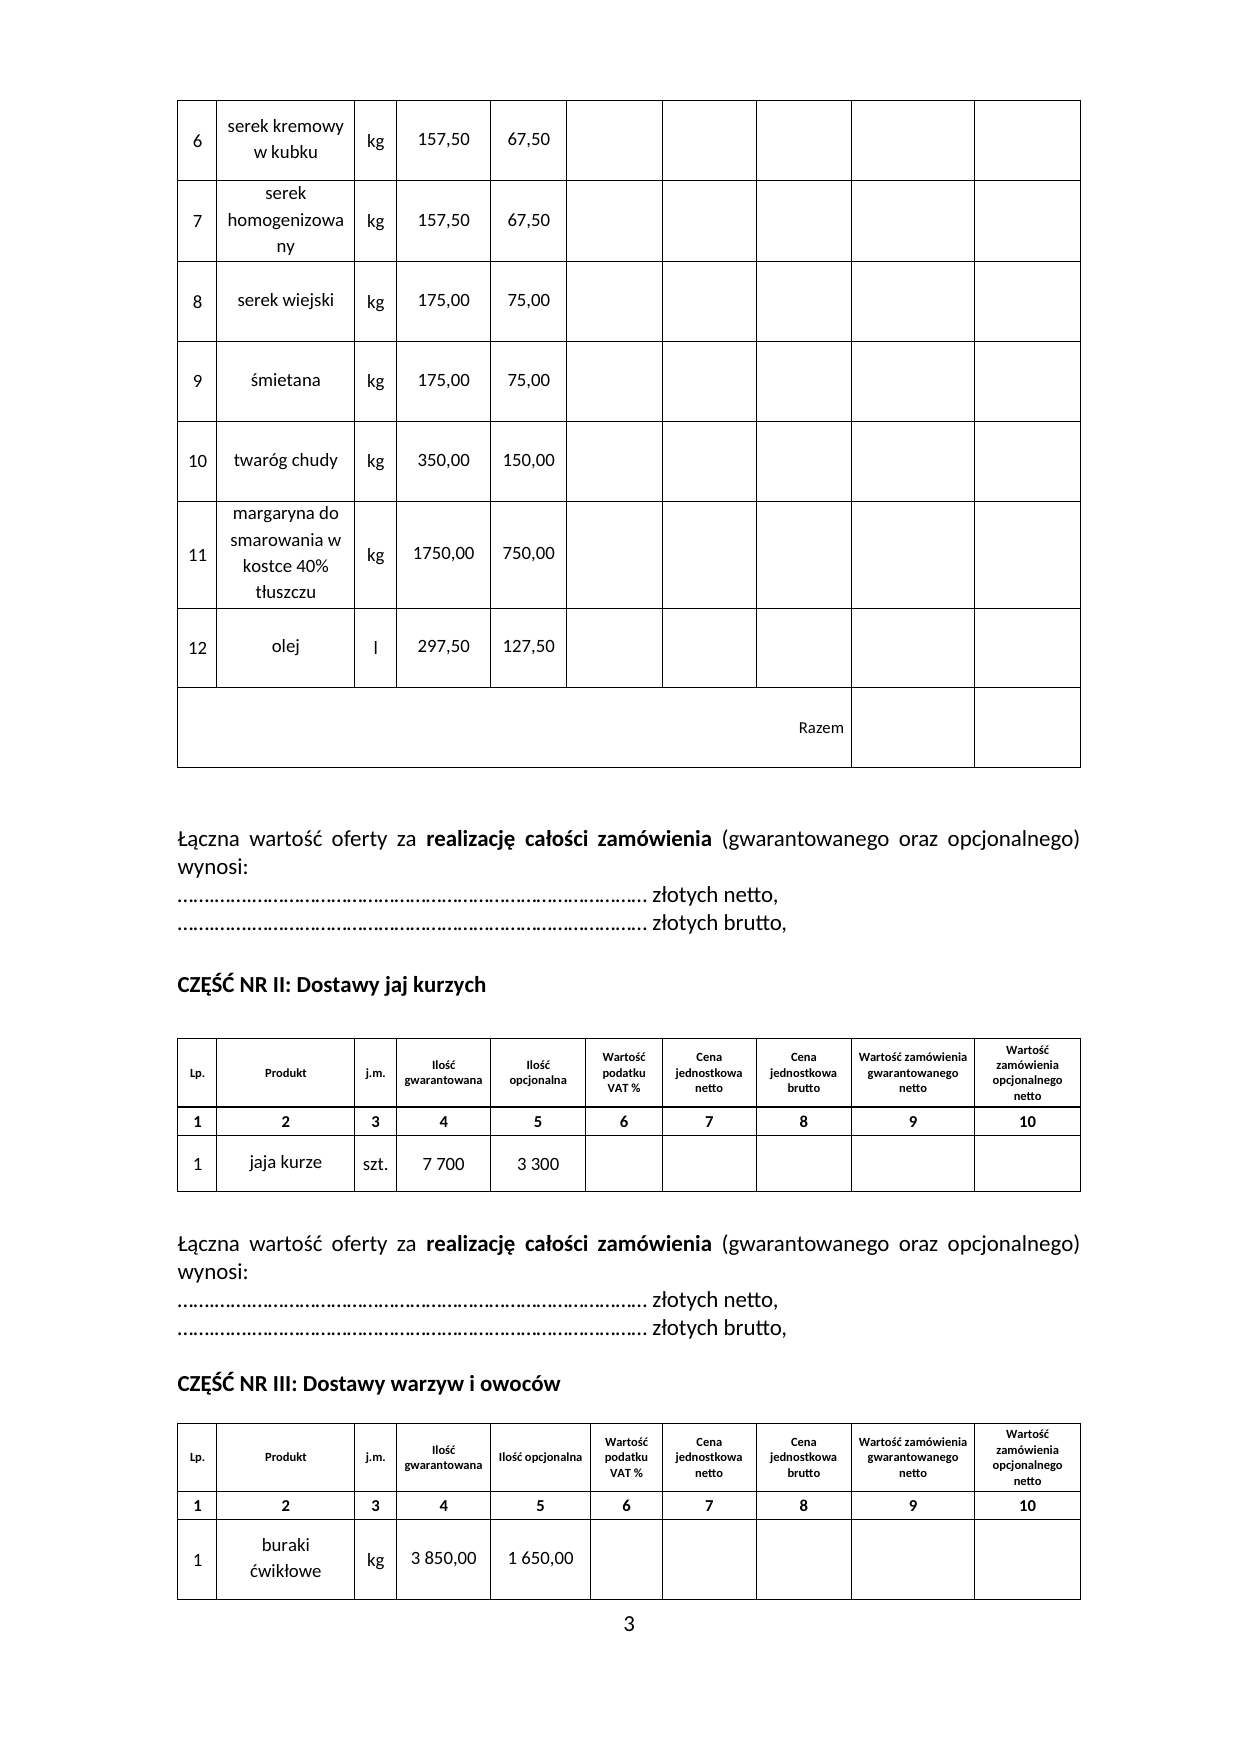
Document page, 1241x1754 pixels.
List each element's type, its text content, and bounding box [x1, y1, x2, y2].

table_cell 157,50 [397, 181, 490, 261]
table_cell [975, 101, 1080, 180]
table_header Lp. [178, 1424, 216, 1491]
table_cell [586, 1136, 662, 1191]
table_cell [757, 1520, 851, 1599]
table_cell [975, 342, 1080, 421]
table_cell szt. [355, 1136, 396, 1191]
table_cell [567, 181, 662, 261]
table_cell 127,50 [491, 609, 566, 687]
table_cell kg [355, 262, 396, 341]
table_cell 7 [663, 1108, 756, 1134]
table_cell [663, 1520, 756, 1599]
table_cell olej [217, 609, 354, 687]
table_header Cena jednostkowa netto [663, 1424, 756, 1491]
table_cell [663, 342, 756, 421]
table_cell 2 [217, 1492, 354, 1519]
table_cell serek homogenizowany [217, 181, 354, 261]
table_cell 4 [397, 1492, 490, 1519]
table_cell 10 [975, 1108, 1080, 1134]
table_cell [852, 262, 974, 341]
table_header Wartość zamówienia opcjonalnego netto [975, 1039, 1080, 1106]
table_cell 6 [586, 1108, 662, 1134]
table_cell 8 [178, 262, 216, 341]
table_cell [975, 422, 1080, 501]
table_cell 3 850,00 [397, 1520, 490, 1599]
table_cell [567, 422, 662, 501]
text …….…….………………………………………………………………… złotych brutto, [177, 1313, 1081, 1341]
table_cell 150,00 [491, 422, 566, 501]
table_cell 297,50 [397, 609, 490, 687]
table_cell [975, 1136, 1080, 1191]
table_cell 7 [663, 1492, 756, 1519]
table_cell 350,00 [397, 422, 490, 501]
table_cell 67,50 [491, 101, 566, 180]
table_cell [852, 422, 974, 501]
table_cell kg [355, 101, 396, 180]
table_header Ilość gwarantowana [397, 1424, 490, 1491]
table_cell [975, 688, 1080, 767]
table_cell 12 [178, 609, 216, 687]
table_cell [757, 502, 851, 607]
table_cell 175,00 [397, 342, 490, 421]
table_cell [852, 342, 974, 421]
table_cell 1 [178, 1492, 216, 1519]
table_cell serek kremowy w kubku [217, 101, 354, 180]
table_header Cena jednostkowa netto [663, 1039, 756, 1106]
table_cell [852, 1136, 974, 1191]
table_cell [852, 609, 974, 687]
table_cell 7 700 [397, 1136, 490, 1191]
table_cell 75,00 [491, 342, 566, 421]
table_cell [591, 1520, 662, 1599]
text …….…….………………………………………………………………… złotych netto, [177, 1285, 1081, 1313]
table_cell [757, 609, 851, 687]
table_cell 1750,00 [397, 502, 490, 607]
table_header Cena jednostkowa brutto [757, 1039, 851, 1106]
table_header Cena jednostkowa brutto [757, 1424, 851, 1491]
table_cell margaryna do smarowania w kostce 40% tłuszczu [217, 502, 354, 607]
table_cell [663, 262, 756, 341]
table_cell [975, 502, 1080, 607]
table_cell [567, 101, 662, 180]
table_cell jaja kurze [217, 1136, 354, 1191]
table_cell [975, 181, 1080, 261]
table_cell 750,00 [491, 502, 566, 607]
table_cell [663, 609, 756, 687]
table_cell kg [355, 502, 396, 607]
table_cell 10 [975, 1492, 1080, 1519]
table_header Wartość podatku VAT % [586, 1039, 662, 1106]
table_cell [757, 422, 851, 501]
table_cell [663, 101, 756, 180]
table_cell 2 [217, 1108, 354, 1134]
table_header Ilość gwarantowana [397, 1039, 490, 1106]
table_header Lp. [178, 1039, 216, 1106]
text …….…….………………………………………………………………… złotych netto, [177, 880, 1081, 908]
table_cell kg [355, 422, 396, 501]
list CZĘŚĆ NR III: Dostawy warzyw i owoców [177, 1369, 1081, 1397]
table_cell kg [355, 342, 396, 421]
table_cell 9 [852, 1108, 974, 1134]
table_cell 9 [178, 342, 216, 421]
text Łączna wartość oferty za realizację całości zamówienia (gwarantowanego oraz opcjonalnego) wynosi: [177, 824, 1081, 880]
table_cell 3 [355, 1492, 396, 1519]
table_cell [757, 262, 851, 341]
table_header Produkt [217, 1039, 354, 1106]
table_cell Razem [178, 688, 851, 767]
table_cell 5 [491, 1108, 585, 1134]
table_cell [852, 688, 974, 767]
table_cell [757, 342, 851, 421]
list CZĘŚĆ NR II: Dostawy jaj kurzych [177, 963, 1081, 1000]
table_cell [567, 262, 662, 341]
table_cell 8 [757, 1492, 851, 1519]
table_cell [975, 609, 1080, 687]
table_cell [852, 181, 974, 261]
table_cell [852, 502, 974, 607]
table_cell [852, 1520, 974, 1599]
table_cell twaróg chudy [217, 422, 354, 501]
table_header Wartość podatku VAT % [591, 1424, 662, 1491]
table_cell 9 [852, 1492, 974, 1519]
table_cell kg [355, 1520, 396, 1599]
table_cell [663, 181, 756, 261]
table_cell [567, 342, 662, 421]
table_cell 1 [178, 1136, 216, 1191]
table_header j.m. [355, 1039, 396, 1106]
table_cell [567, 502, 662, 607]
table_cell 157,50 [397, 101, 490, 180]
table_cell 3 300 [491, 1136, 585, 1191]
table_cell 6 [178, 101, 216, 180]
table_cell [567, 609, 662, 687]
table_cell [663, 422, 756, 501]
table_cell 11 [178, 502, 216, 607]
table_cell buraki ćwikłowe [217, 1520, 354, 1599]
table_cell 7 [178, 181, 216, 261]
text Łączna wartość oferty za realizację całości zamówienia (gwarantowanego oraz opcjonalnego) wynosi: [177, 1229, 1081, 1285]
table_cell l [355, 609, 396, 687]
table_header Ilość opcjonalna [491, 1424, 590, 1491]
table_cell [663, 502, 756, 607]
table_cell 1 [178, 1108, 216, 1134]
table_cell 1 650,00 [491, 1520, 590, 1599]
table_cell [975, 1520, 1080, 1599]
table_cell 8 [757, 1108, 851, 1134]
table_cell [757, 101, 851, 180]
table_header j.m. [355, 1424, 396, 1491]
table_cell 75,00 [491, 262, 566, 341]
table_cell [975, 262, 1080, 341]
table_cell 5 [491, 1492, 590, 1519]
table_cell [663, 1136, 756, 1191]
table_header Produkt [217, 1424, 354, 1491]
table_cell [852, 101, 974, 180]
table_cell 175,00 [397, 262, 490, 341]
table_cell 3 [355, 1108, 396, 1134]
table_cell 10 [178, 422, 216, 501]
table_cell [757, 181, 851, 261]
table_header Wartość zamówienia gwarantowanego netto [852, 1039, 974, 1106]
table_header Ilość opcjonalna [491, 1039, 585, 1106]
text …….…….………………………………………………………………… złotych brutto, [177, 908, 1081, 936]
table_cell [757, 1136, 851, 1191]
table_cell śmietana [217, 342, 354, 421]
table_header Wartość zamówienia opcjonalnego netto [975, 1424, 1080, 1491]
table_cell serek wiejski [217, 262, 354, 341]
table_cell kg [355, 181, 396, 261]
table_cell 4 [397, 1108, 490, 1134]
table_header Wartość zamówienia gwarantowanego netto [852, 1424, 974, 1491]
table_cell 67,50 [491, 181, 566, 261]
table_cell 6 [591, 1492, 662, 1519]
table_cell 1 [178, 1520, 216, 1599]
